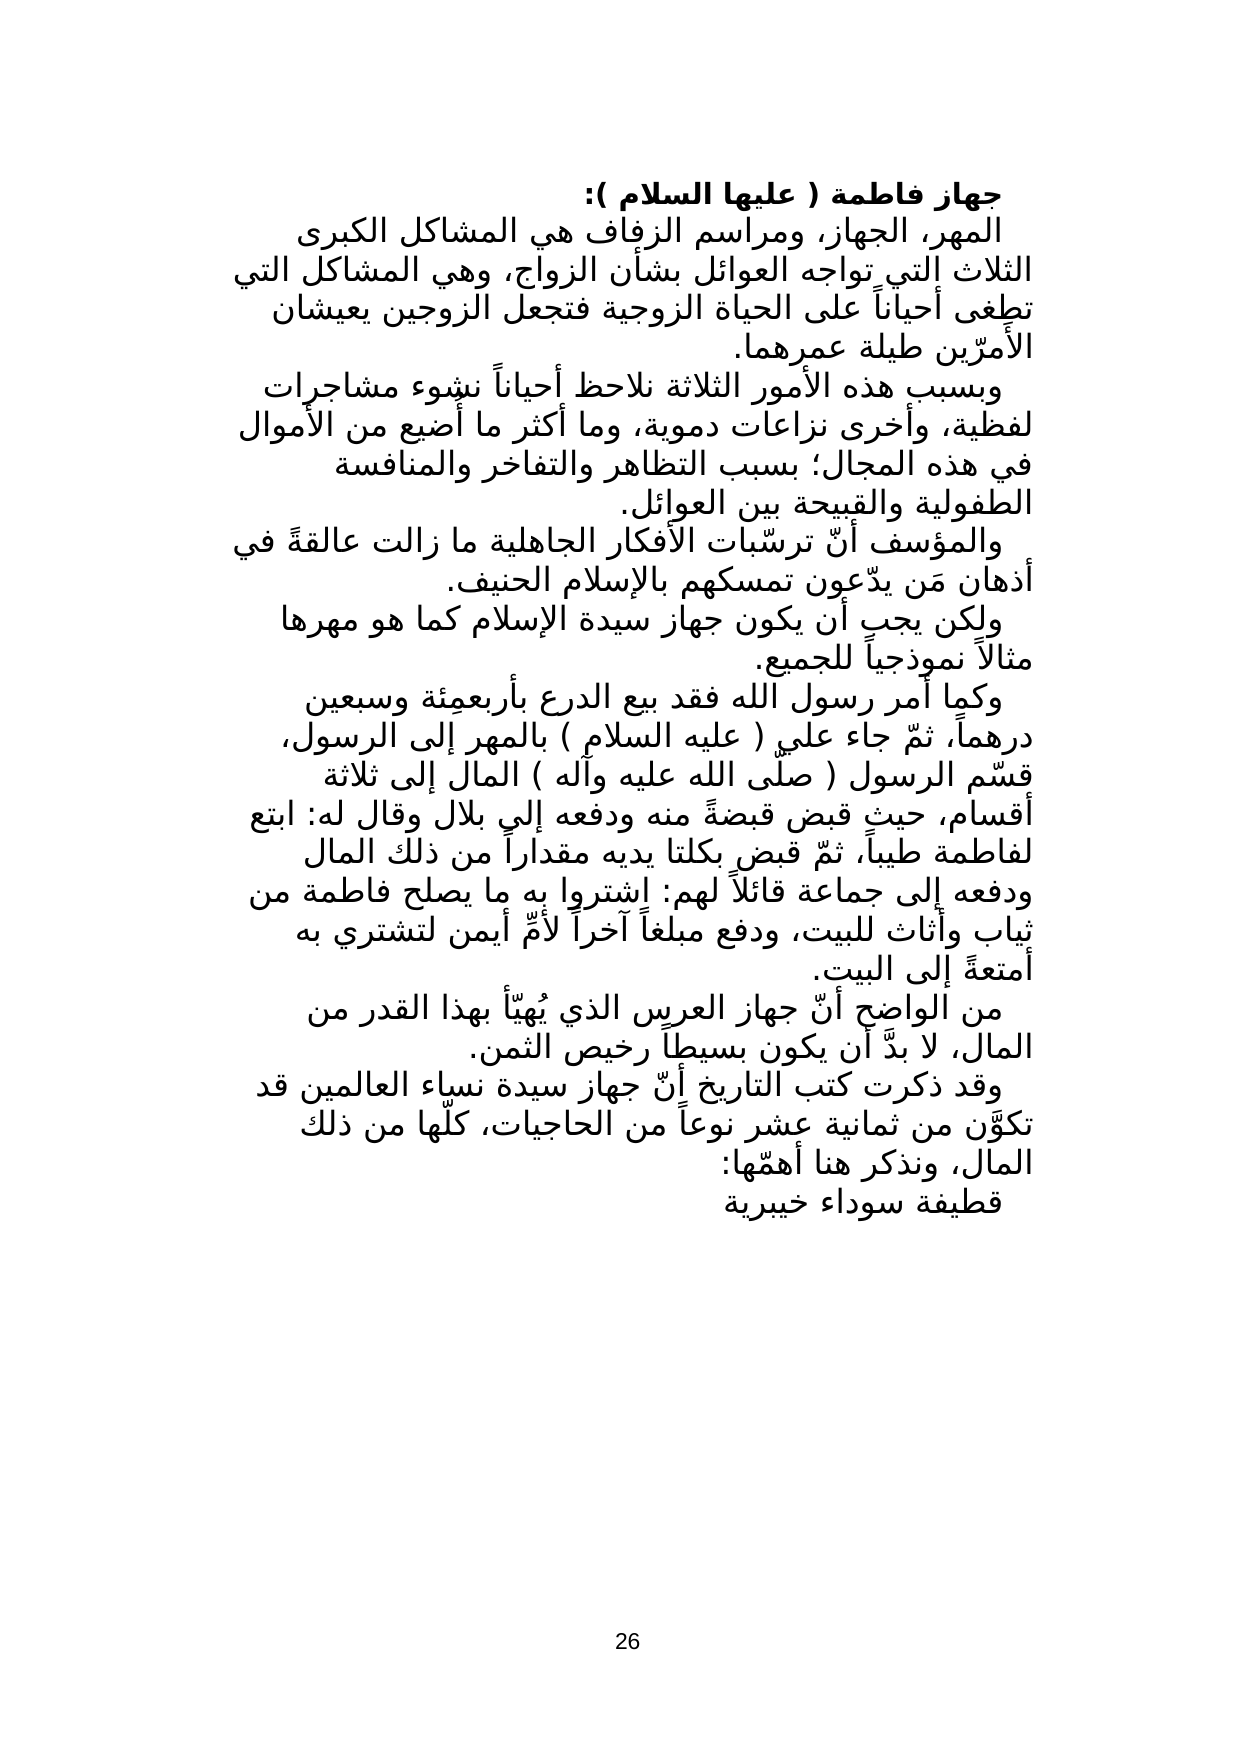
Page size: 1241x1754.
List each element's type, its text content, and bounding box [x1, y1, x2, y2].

text قطيفة سوداء خيبرية [222, 1182, 1033, 1221]
text والمؤسف أنّ ترسّبات الأفكار الجاهلية ما زالت عالقةً في أذهان مَن يدّعون تمسكهم بالإسلام الحنيف. [222, 522, 1033, 600]
text ولكن يجب أن يكون جهاز سيدة الإسلام كما هو مهرها مثالاً نموذجياً للجميع. [222, 600, 1033, 677]
text وقد ذكرت كتب التاريخ أنّ جهاز سيدة نساء العالمين قد تكوَّن من ثمانية عشر نوعاً من الحاجيات، كلّها من ذلك المال، ونذكر هنا أهمّها: [222, 1066, 1033, 1182]
text جهاز فاطمة ( عليها السلام ): [222, 177, 1033, 211]
text وكما أمر رسول الله فقد بيع الدرع بأربعمِئة وسبعين درهماً، ثمّ جاء علي ( عليه السلام ) بالمهر إلى الرسول، قسّم الرسول ( صلّى الله عليه وآله ) المال إلى ثلاثة أقسام، حيث قبض قبضةً منه ودفعه إلى بلال وقال له: ابتع لفاطمة طيباً، ثمّ قبض بكلتا يديه مقداراً من ذلك المال ودفعه إلى جماعة قائلاً لهم: اشتروا به ما يصلح فاطمة من ثياب وأثاث للبيت، ودفع مبلغاً آخراً لأمِّ أيمن لتشتري به أمتعةً إلى البيت. [222, 677, 1033, 988]
text وبسبب هذه الأمور الثلاثة نلاحظ أحياناً نشوء مشاجرات لفظية، وأخرى نزاعات دموية، وما أكثر ما أُضيع من الأموال في هذه المجال؛ بسبب التظاهر والتفاخر والمنافسة الطفولية والقبيحة بين العوائل. [222, 367, 1033, 522]
text من الواضح أنّ جهاز العرس الذي يُهيّأ بهذا القدر من المال، لا بدَّ أن يكون بسيطاً رخيص الثمن. [222, 988, 1033, 1066]
text المهر، الجهاز، ومراسم الزفاف هي المشاكل الكبرى الثلاث التي تواجه العوائل بشأن الزواج، وهي المشاكل التي تطغى أحياناً على الحياة الزوجية فتجعل الزوجين يعيشان الأَمرّين طيلة عمرهما. [222, 211, 1033, 367]
